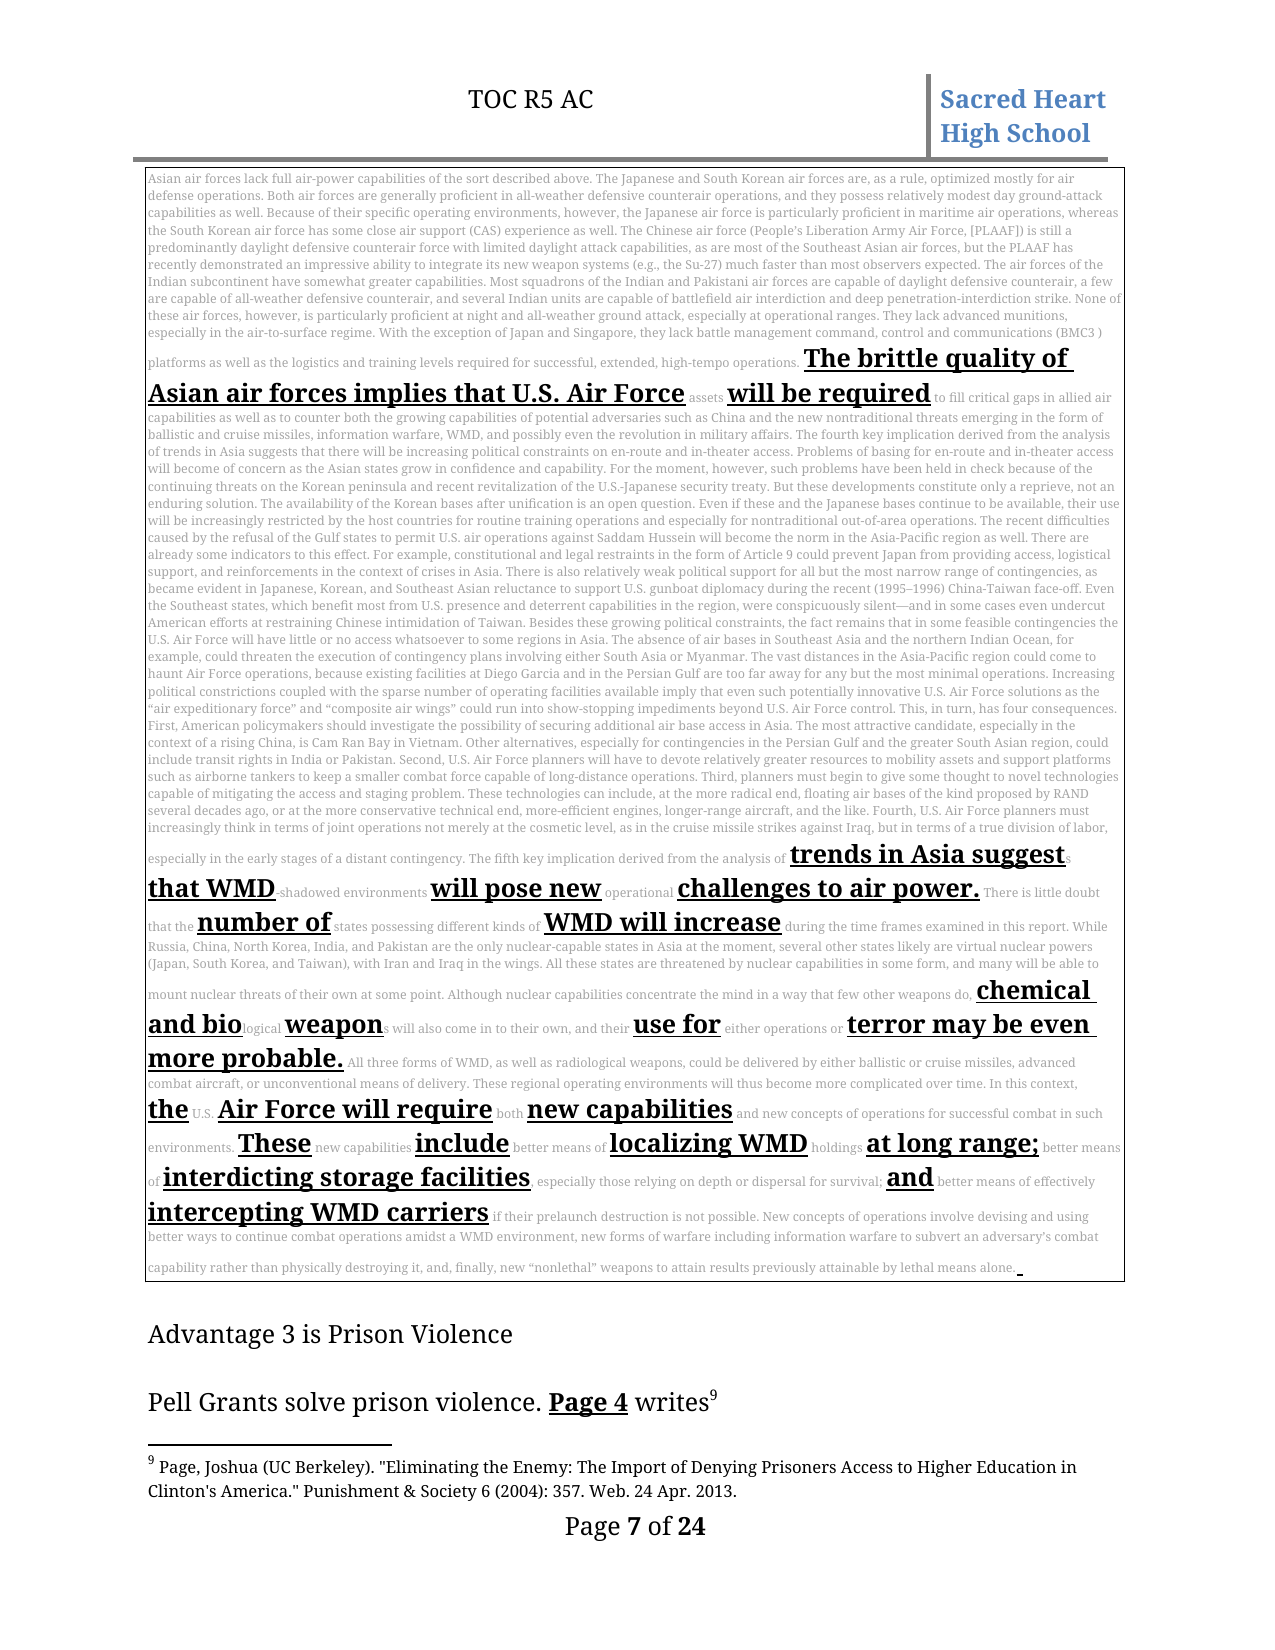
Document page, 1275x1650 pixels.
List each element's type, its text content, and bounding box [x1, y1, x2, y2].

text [146, 168, 1124, 1281]
text Advantage 3 is Prison Violence [148, 1317, 1122, 1351]
text Pell Grants solve prison violence. Page 4 writes [148, 1385, 1122, 1419]
